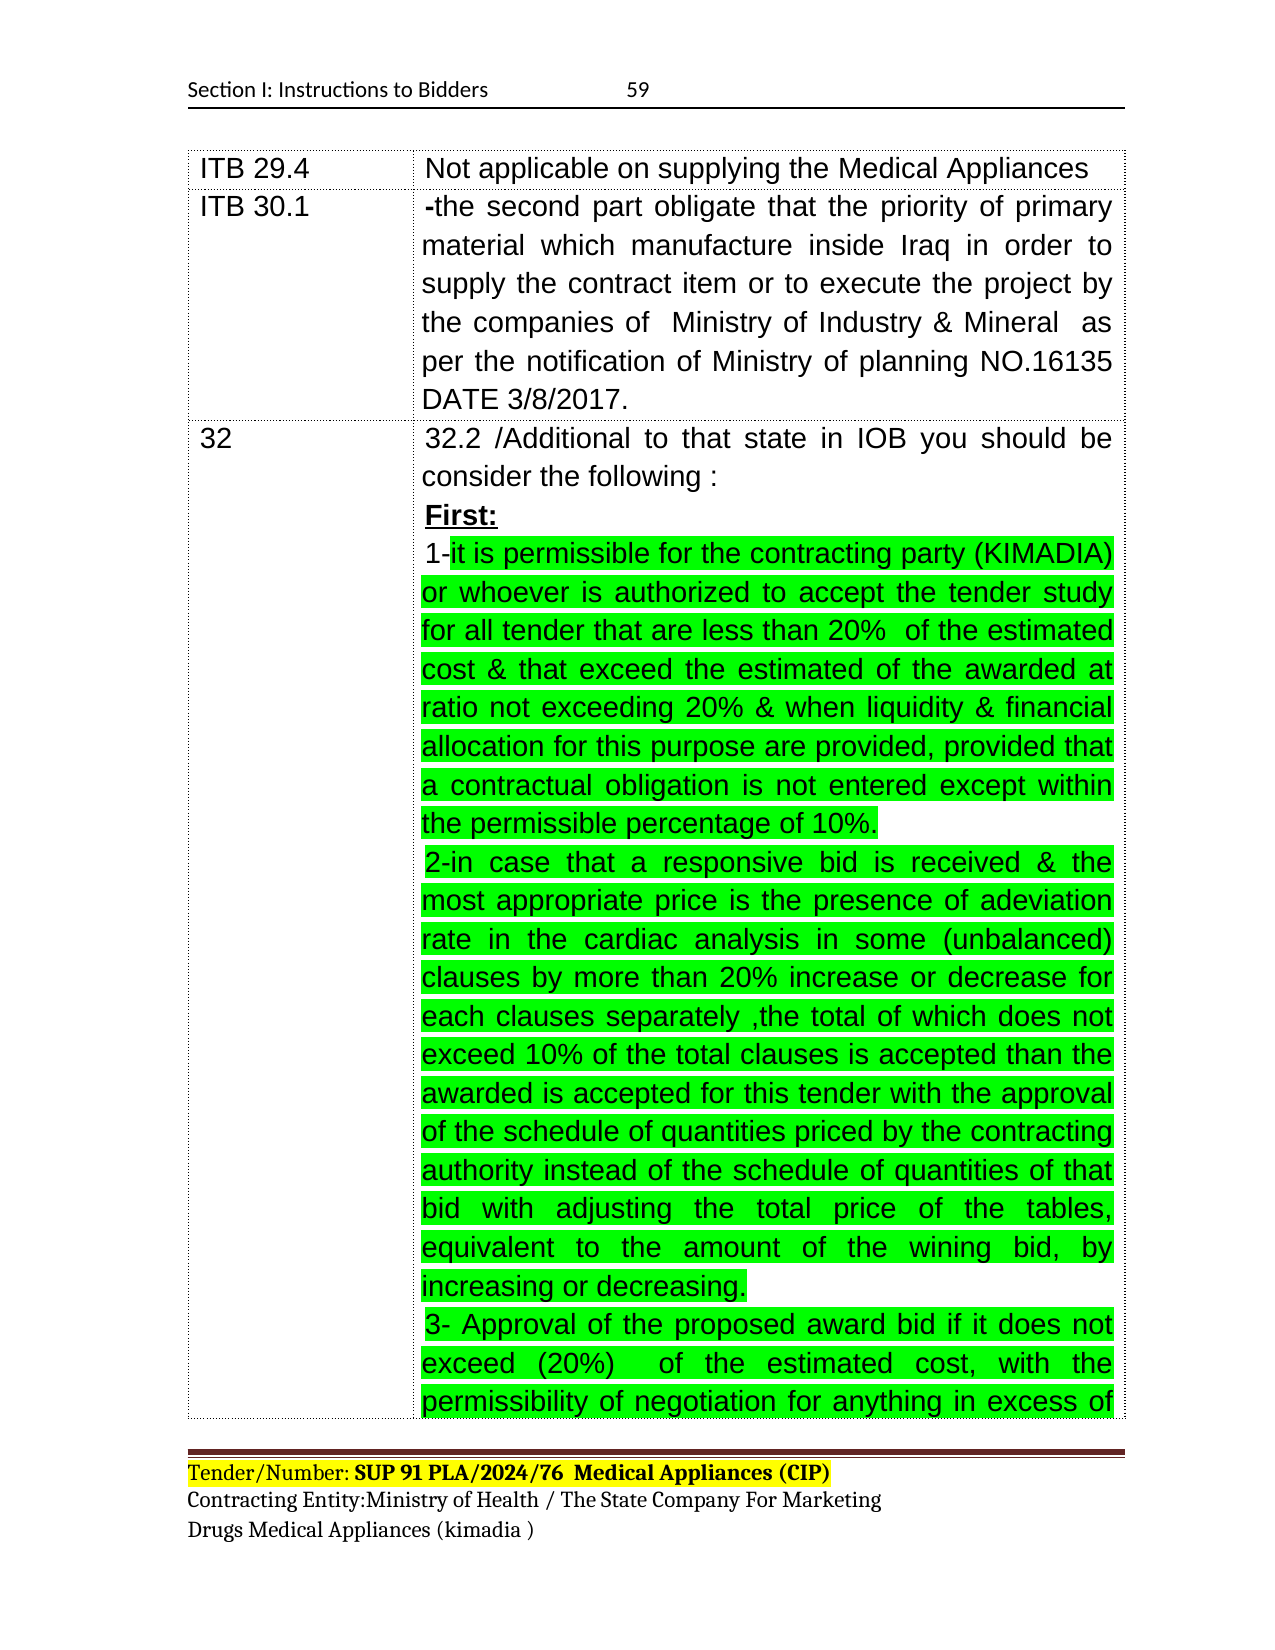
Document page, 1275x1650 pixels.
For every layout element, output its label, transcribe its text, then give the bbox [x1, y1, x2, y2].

table_cell ITB 29.4 [188, 150, 413, 188]
table_cell ITB 30.1 [188, 189, 413, 419]
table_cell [413, 420, 1125, 1418]
table_cell Not applicable on supplying the Medical Appliances [413, 150, 1125, 188]
table_cell 32 [188, 420, 413, 1418]
table_cell -the second part obligate that the priority of primary material which manufacture inside Iraq in order to supply the contract item or to execute the project by the companies of Ministry of Industry & Mineral as per the notification of Ministry of planning NO.16135 DATE 3/8/2017. [413, 189, 1125, 419]
